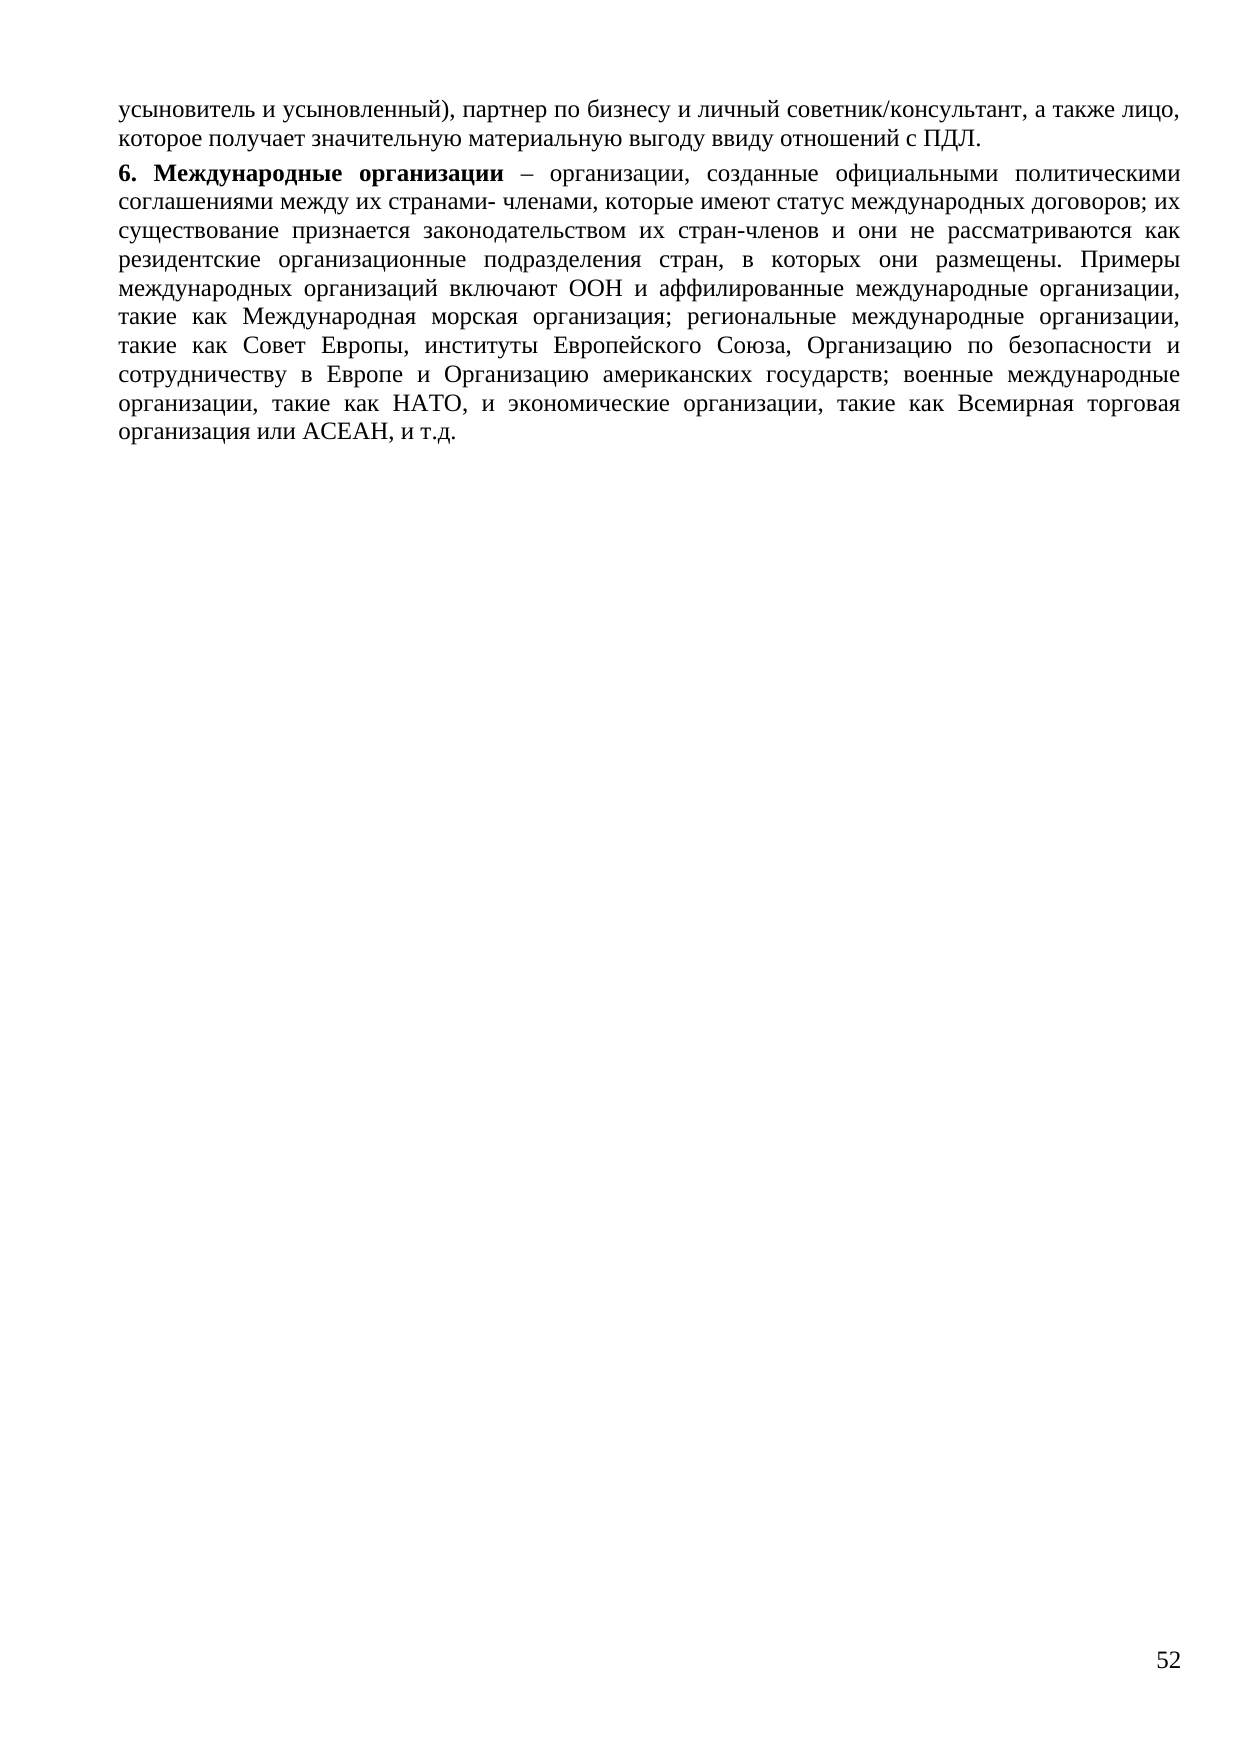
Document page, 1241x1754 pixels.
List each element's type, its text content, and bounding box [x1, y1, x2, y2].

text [118, 94, 1181, 151]
text 6. Международные организации – организации, созданные официальными политическими соглашениями между их странами- членами, которые имеют статус международных договоров; их существование признается законодательством их стран-членов и они не рассматриваются как резидентские организационные подразделения стран, в которых они размещены. Примеры международных организаций включают ООН и аффилированные международные организации, такие как Международная морская организация; региональные международные организации, такие как Совет Европы, институты Европейского Союза, Организацию по безопасности и сотрудничеству в Европе и Организацию американских государств; военные международные организации, такие как НАТО, и экономические организации, такие как Всемирная торговая организация или АСЕАН, и т.д. [118, 158, 1181, 445]
